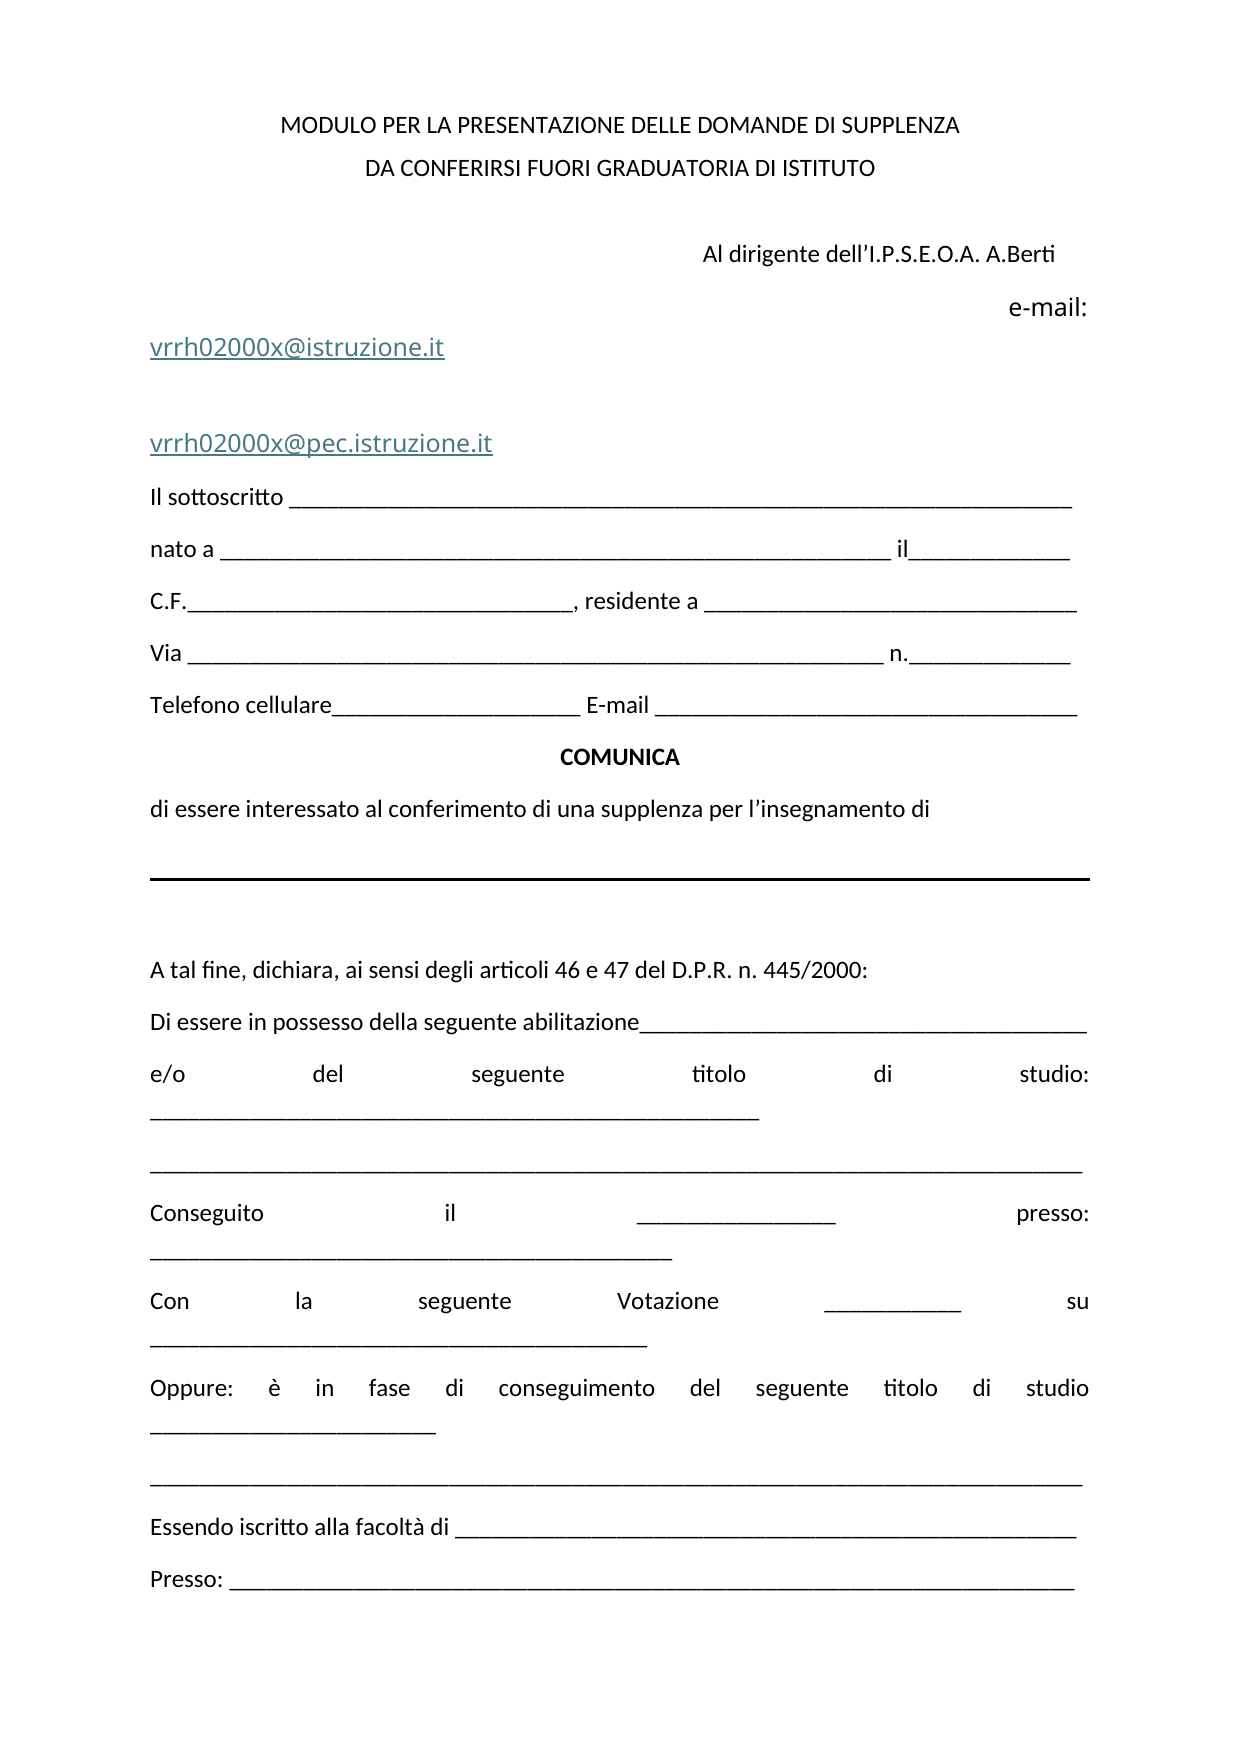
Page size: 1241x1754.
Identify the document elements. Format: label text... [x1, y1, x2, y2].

text e/o del seguente titolo di studio: _________________________________________________ [150, 1058, 1090, 1124]
text di essere interessato al conferimento di una supplenza per l’insegnamento di [150, 793, 1090, 824]
text Presso: ____________________________________________________________________ [150, 1563, 1090, 1594]
text Il sottoscritto _______________________________________________________________ [150, 481, 1090, 512]
text Via ________________________________________________________ n._____________ [150, 637, 1090, 668]
text COMUNICA [150, 741, 1090, 772]
text A tal fine, dichiara, ai sensi degli articoli 46 e 47 del D.P.R. n. 445/2000: [150, 954, 1090, 985]
text MODULO PER LA PRESENTAZIONE DELLE DOMANDE DI SUPPLENZA [150, 109, 1090, 139]
text Con la seguente Votazione ___________ su ________________________________________ [150, 1285, 1090, 1351]
text Conseguito il ________________ presso: __________________________________________ [150, 1198, 1090, 1263]
text vrrh02000x@pec.istruzione.it [150, 386, 1090, 459]
text Oppure: è in fase di conseguimento del seguente titolo di studio _______________________ [150, 1372, 1090, 1438]
text Al dirigente dell’I.P.S.E.O.A. A.Berti [578, 238, 1090, 269]
text C.F._______________________________, residente a ______________________________ [150, 585, 1090, 616]
text DA CONFERIRSI FUORI GRADUATORIA DI ISTITUTO [150, 152, 1090, 183]
text e-mail: vrrh02000x@istruzione.it [150, 290, 1090, 364]
text Essendo iscritto alla facoltà di __________________________________________________ [150, 1511, 1090, 1542]
text Di essere in possesso della seguente abilitazione____________________________________ [150, 1006, 1090, 1037]
text ___________________________________________________________________________ [150, 1146, 1090, 1176]
text nato a ______________________________________________________ il_____________ [150, 533, 1090, 564]
text ___________________________________________________________________________ [150, 1459, 1090, 1490]
text Telefono cellulare____________________ E-mail __________________________________ [150, 689, 1090, 720]
